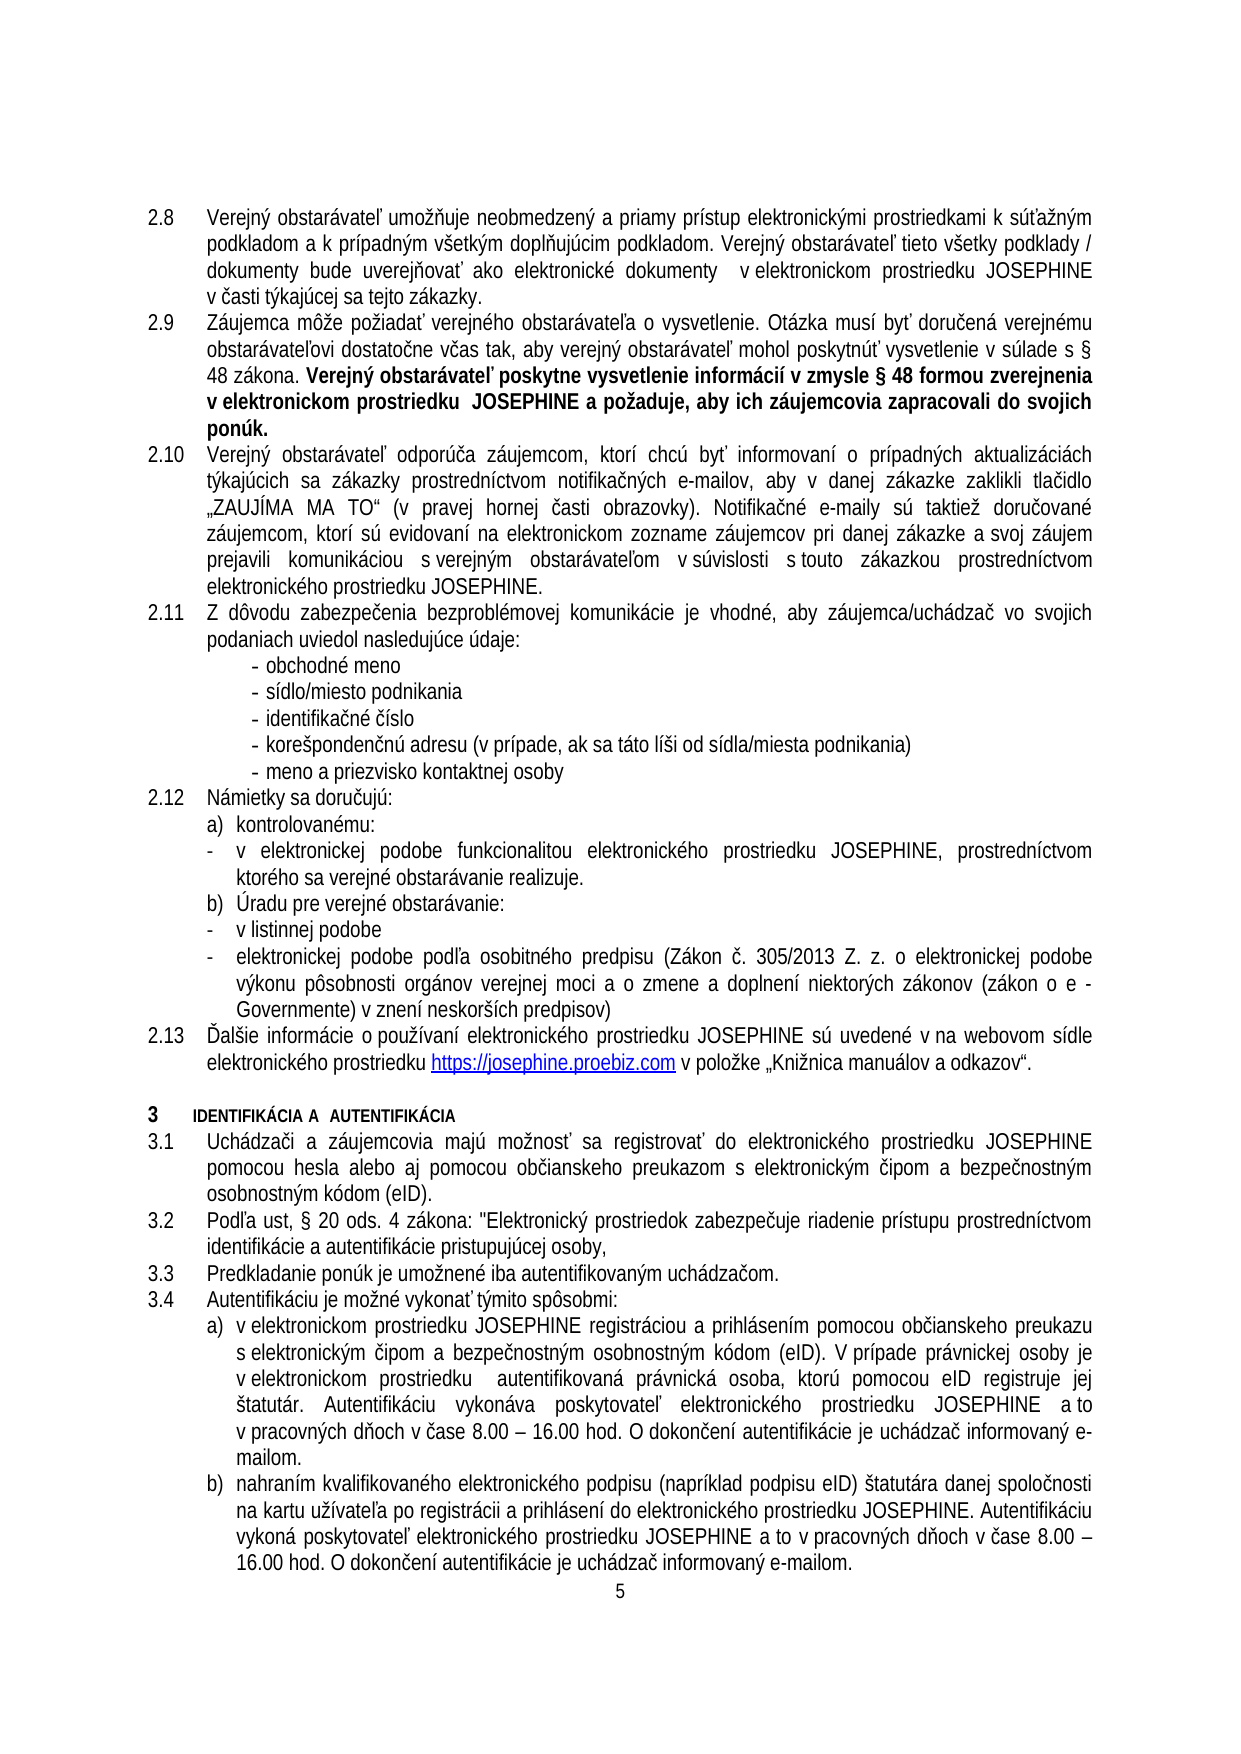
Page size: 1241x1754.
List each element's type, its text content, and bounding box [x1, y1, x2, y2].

list meno a priezvisko kontaktnej osoby [251, 758, 1093, 784]
text b) nahraním kvalifikovaného elektronického podpisu (napríklad podpisu eID) štatutára danej spoločnosti na kartu užívateľa po registrácii a prihlásení do elektronického prostriedku JOSEPHINE. Autentifikáciu vykoná poskytovateľ elektronického prostriedku JOSEPHINE a to v pracovných dňoch v čase 8.00 – 16.00 hod. O dokončení autentifikácie je uchádzač informovaný e-mailom. [207, 1470, 1093, 1576]
list Námietky sa doručujú: [148, 784, 1093, 811]
list Úradu pre verejné obstarávanie: [207, 890, 1093, 916]
list Podľa ust, § 20 ods. 4 zákona: "Elektronický prostriedok zabezpečuje riadenie prístupu prostredníctvom identifikácie a autentifikácie pristupujúcej osoby, [148, 1207, 1093, 1259]
list elektronickej podobe podľa osobitného predpisu (Zákon č. 305/2013 Z. z. o elektronickej podobe výkonu pôsobnosti orgánov verejnej moci a o zmene a doplnení niektorých zákonov (zákon o e - Governmente) v znení neskorších predpisov) [207, 943, 1093, 1022]
list identifikačné číslo [251, 705, 1093, 731]
subtitle identifikácia a autentifikácia [148, 1101, 1093, 1128]
list korešpondenčnú adresu (v prípade, ak sa táto líši od sídla/miesta podnikania) [251, 731, 1093, 758]
list Autentifikáciu je možné vykonať týmito spôsobmi: [148, 1286, 1093, 1312]
list Verejný obstarávateľ umožňuje neobmedzený a priamy prístup elektronickými prostriedkami k súťažným podkladom a k prípadným všetkým doplňujúcim podkladom. Verejný obstarávateľ tieto všetky podklady / dokumenty bude uverejňovať ako elektronické dokumenty v elektronickom prostriedku JOSEPHINE v časti týkajúcej sa tejto zákazky. [148, 204, 1093, 309]
list Z dôvodu zabezpečenia bezproblémovej komunikácie je vhodné, aby záujemca/uchádzač vo svojich podaniach uviedol nasledujúce údaje: [148, 599, 1093, 652]
list Ďalšie informácie o používaní elektronického prostriedku JOSEPHINE sú uvedené v na webovom sídle elektronického prostriedku https://josephine.proebiz.com v položke „Knižnica manuálov a odkazov“. [148, 1022, 1093, 1075]
list Záujemca môže požiadať verejného obstarávateľa o vysvetlenie. Otázka musí byť doručená verejnému obstarávateľovi dostatočne včas tak, aby verejný obstarávateľ mohol poskytnúť vysvetlenie v súlade s § 48 zákona. Verejný obstarávateľ poskytne vysvetlenie informácií v zmysle § 48 formou zverejnenia v elektronickom prostriedku JOSEPHINE a požaduje, aby ich záujemcovia zapracovali do svojich ponúk. [148, 309, 1093, 441]
list sídlo/miesto podnikania [251, 678, 1093, 705]
list Uchádzači a záujemcovia majú možnosť sa registrovať do elektronického prostriedku JOSEPHINE pomocou hesla alebo aj pomocou občianskeho preukazom s elektronickým čipom a bezpečnostným osobnostným kódom (eID). [148, 1128, 1093, 1207]
list obchodné meno [251, 652, 1093, 678]
list v listinnej podobe [207, 916, 1093, 943]
text a) v elektronickom prostriedku JOSEPHINE registráciou a prihlásením pomocou občianskeho preukazu s elektronickým čipom a bezpečnostným osobnostným kódom (eID). V prípade právnickej osoby je v elektronickom prostriedku autentifikovaná právnická osoba, ktorú pomocou eID registruje jej štatutár. Autentifikáciu vykonáva poskytovateľ elektronického prostriedku JOSEPHINE a to v pracovných dňoch v čase 8.00 – 16.00 hod. O dokončení autentifikácie je uchádzač informovaný e-mailom. [207, 1312, 1093, 1470]
list Predkladanie ponúk je umožnené iba autentifikovaným uchádzačom. [148, 1259, 1093, 1286]
list Verejný obstarávateľ odporúča záujemcom, ktorí chcú byť informovaní o prípadných aktualizáciách týkajúcich sa zákazky prostredníctvom notifikačných e-mailov, aby v danej zákazke zaklikli tlačidlo „ZAUJÍMA MA TO“ (v pravej hornej časti obrazovky). Notifikačné e-maily sú taktiež doručované záujemcom, ktorí sú evidovaní na elektronickom zozname záujemcov pri danej zákazke a svoj záujem prejavili komunikáciou s verejným obstarávateľom v súvislosti s touto zákazkou prostredníctvom elektronického prostriedku JOSEPHINE. [148, 441, 1093, 599]
list v elektronickej podobe funkcionalitou elektronického prostriedku JOSEPHINE, prostredníctvom ktorého sa verejné obstarávanie realizuje. [207, 837, 1093, 890]
list kontrolovanému: [207, 811, 1093, 837]
